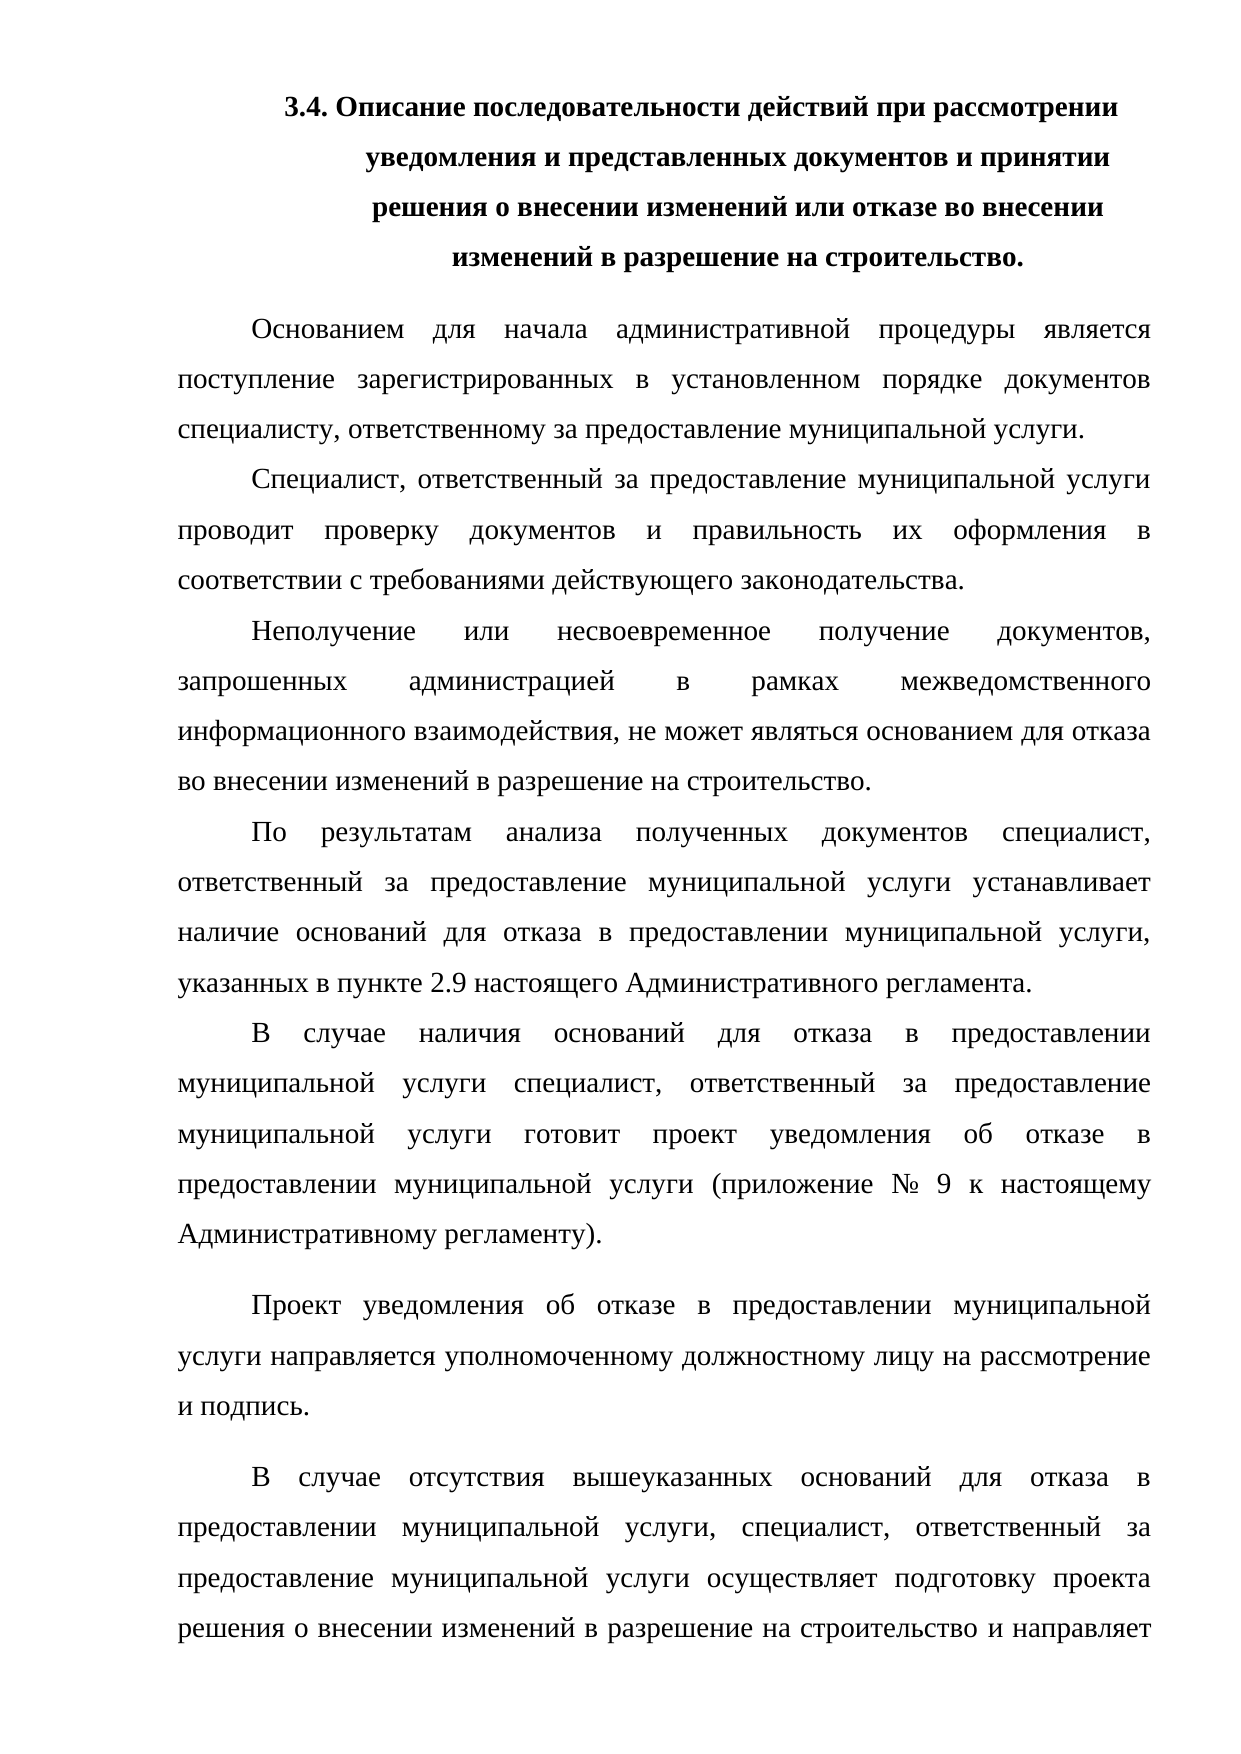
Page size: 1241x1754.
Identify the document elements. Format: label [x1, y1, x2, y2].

table_header [166, 89, 1163, 1644]
